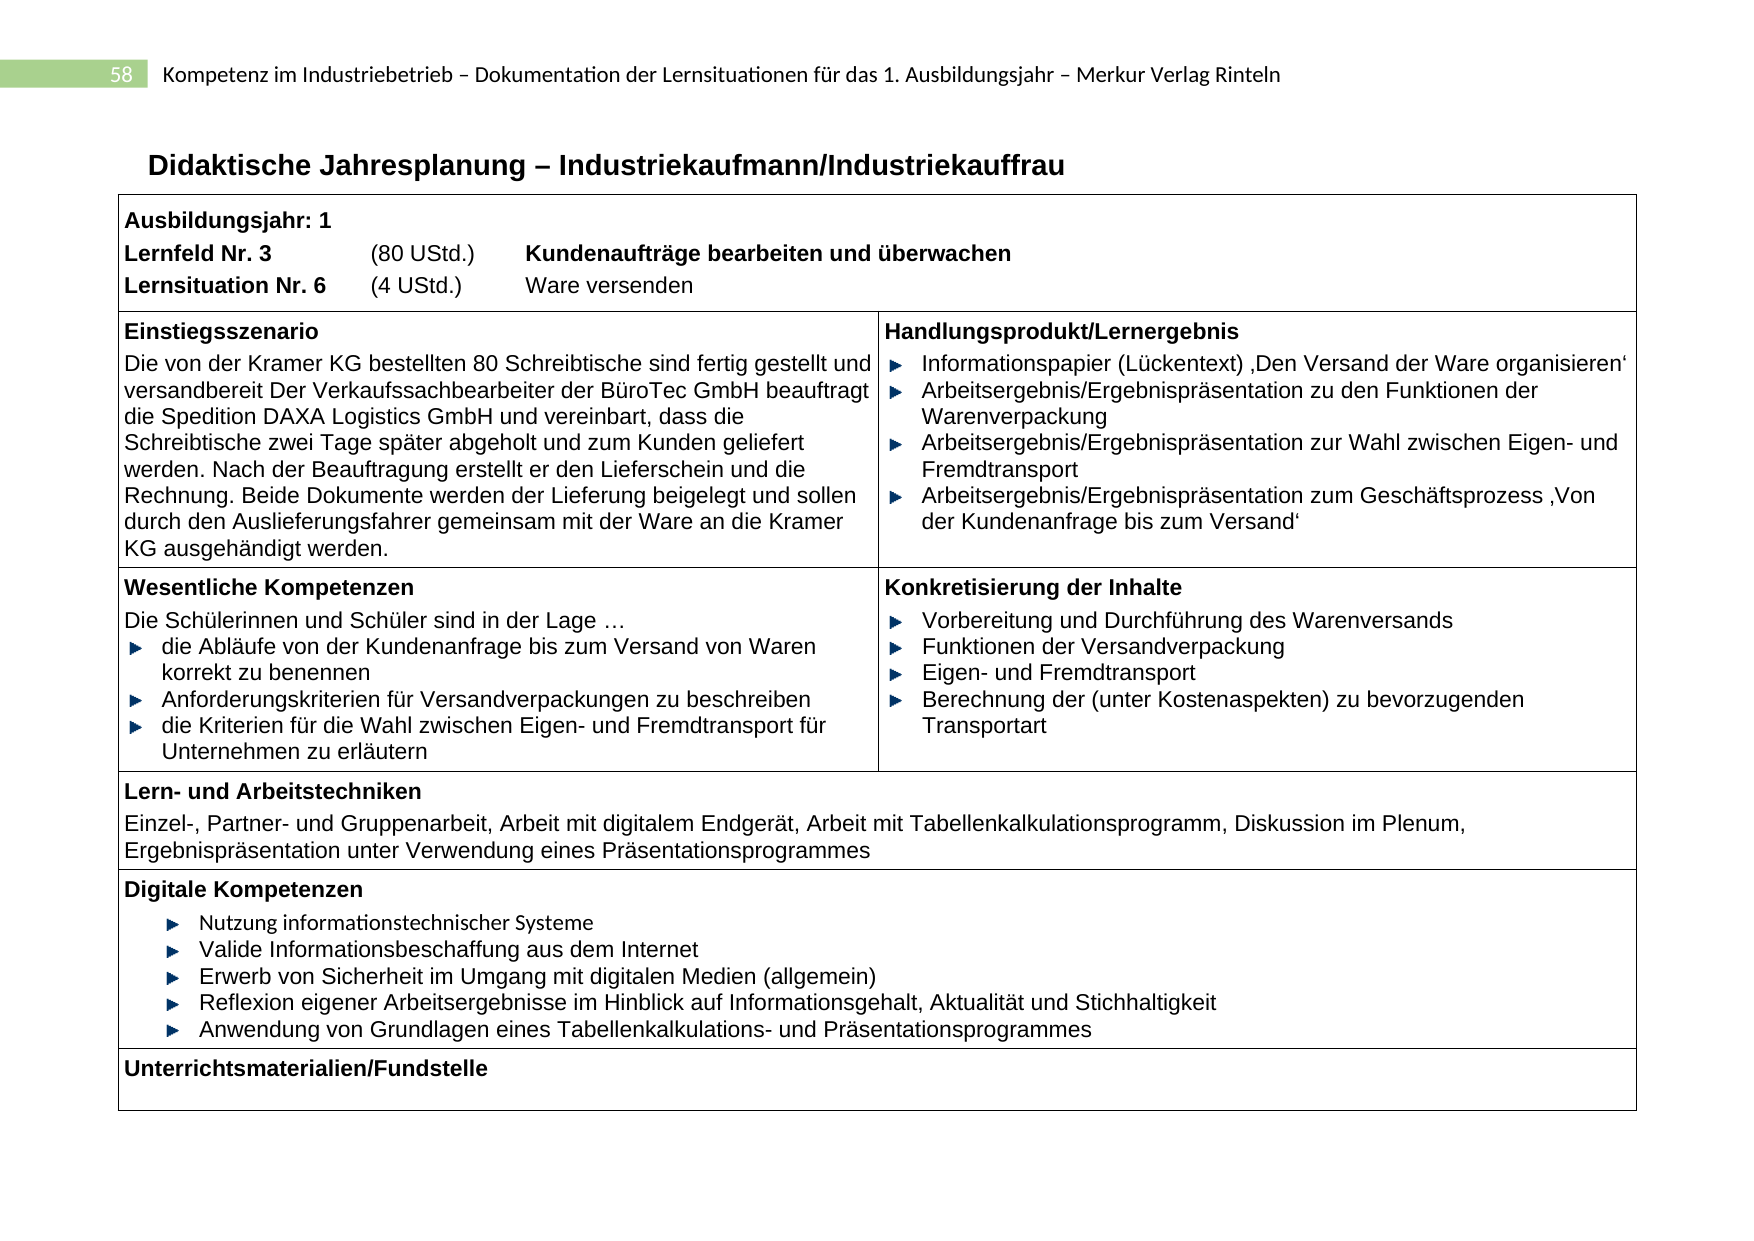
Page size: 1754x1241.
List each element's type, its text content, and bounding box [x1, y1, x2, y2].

table_cell Lern- und Arbeitstechniken Einzel-, Partner- und Gruppenarbeit, Arbeit mit digitalem Endgerät, Arbeit mit Tabellenkalkulationsprogramm, Diskussion im Plenum, Ergebnispräsentation unter Verwendung eines Präsentationsprogrammes [119, 772, 1636, 869]
picture [162, 914, 179, 931]
table_cell Wesentliche Kompetenzen Die Schülerinnen und Schüler sind in der Lage … die Abläufe von der Kundenanfrage bis zum Versand von Waren korrekt zu benennen Anforderungskriterien für Versandverpackungen zu beschreiben die Kriterien für die Wahl zwischen Eigen- und Fremdtransport für Unternehmen zu erläutern [119, 568, 878, 771]
picture [885, 690, 902, 707]
picture [885, 664, 902, 681]
picture [885, 637, 902, 655]
picture [125, 637, 142, 655]
picture [885, 355, 902, 372]
picture [125, 716, 142, 734]
picture [885, 434, 902, 451]
picture [162, 994, 179, 1011]
picture [125, 690, 142, 707]
picture [162, 967, 179, 985]
picture [885, 611, 902, 629]
table_cell Digitale Kompetenzen [119, 870, 1636, 1048]
picture [885, 381, 902, 399]
picture [885, 486, 902, 504]
picture [162, 1020, 179, 1037]
table_cell Einstiegsszenario Die von der Kramer KG bestellten 80 Schreibtische sind fertig gestellt und versandbereit Der Verkaufssachbearbeiter der BüroTec GmbH beauftragt die Spedition DAXA Logistics GmbH und vereinbart, dass die Schreibtische zwei Tage später abgeholt und zum Kunden geliefert werden. Nach der Beauftragung erstellt er den Lieferschein und die Rechnung. Beide Dokumente werden der Lieferung beigelegt und sollen durch den Auslieferungsfahrer gemeinsam mit der Ware an die Kramer KG ausgehändigt werden. [119, 312, 878, 567]
picture [162, 941, 179, 958]
table_header Ausbildungsjahr: Lernfeld Nr. 3 (80 UStd.) Kundenaufträge bearbeiten und überwachen Lernsituation Nr. 6 (4 UStd.) Ware versenden [119, 195, 1636, 311]
text Didaktische Jahresplanung – Industriekaufmann/Industriekauffrau [148, 148, 1606, 181]
table_cell Konkretisierung der Inhalte Vorbereitung und Durchführung des Warenversands Funktionen der Versandverpackung Eigen- und Fremdtransport Berechnung der (unter Kostenaspekten) zu bevorzugenden Transportart [879, 568, 1636, 771]
table_cell Handlungsprodukt/Lernergebnis Informationspapier (Lückentext) ‚Den Versand der Ware organisieren‘ Arbeitsergebnis/Ergebnispräsentation zu den Funktionen der Warenverpackung Arbeitsergebnis/Ergebnispräsentation zur Wahl zwischen Eigen- und Fremdtransport Arbeitsergebnis/Ergebnispräsentation zum Geschäftsprozess ‚Von der Kundenanfrage bis zum Versand‘ [879, 312, 1636, 567]
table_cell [119, 1049, 1636, 1110]
